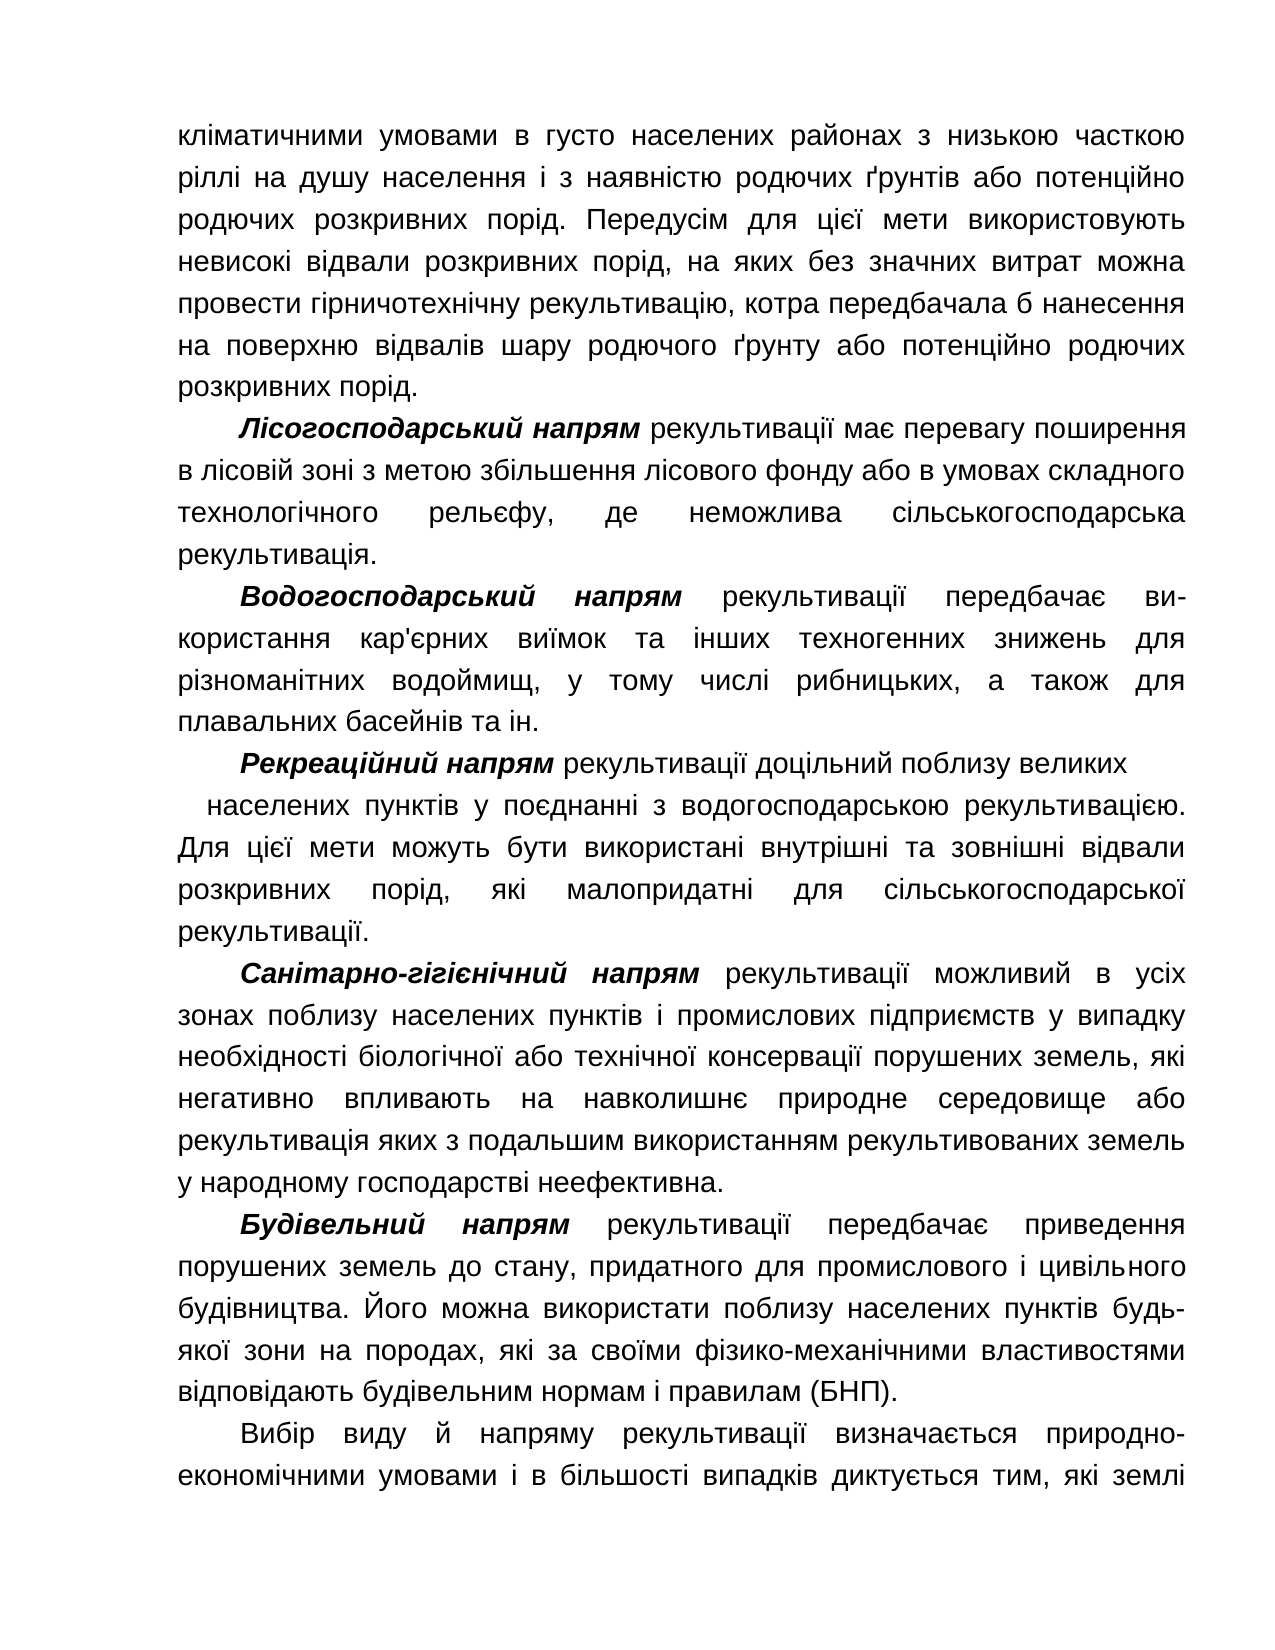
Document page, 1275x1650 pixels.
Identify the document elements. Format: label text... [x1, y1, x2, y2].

text Будівельний напрям рекультивації передбачає приведення порушених земель до стану, придатного для промислового і цивільного будівництва. Його можна використати поблизу населених пунктів будь-якої зони на породах, які за своїми фізико-механічними властивостями відповідають будівельним нормам і правилам (БНП). [177, 1207, 1186, 1408]
text Водогосподарський напрям рекультивації передбачає використання кар'єрних виїмок та інших техногенних знижень для різноманітних водоймищ, у тому числі рибницьких, а також для плавальних басейнів та ін. [177, 579, 1186, 738]
text населених пунктів у поєднанні з водогосподарською рекультивацією. Для цієї мети можуть бути використані внутрішні та зовнішні відвали розкривних порід, які малопридатні для сільськогосподарської рекультивації. [177, 788, 1186, 947]
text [177, 1416, 1186, 1492]
text Лісогосподарський напрям рекультивації має перевагу поширення в лісовій зоні з метою збільшення лісового фонду або в умовах складного технологічного рельєфу, де неможлива сільськогосподарська рекультивація. [177, 411, 1186, 570]
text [177, 118, 1186, 403]
text Санітарно-гігієнічний напрям рекультивації можливий в усіх зонах поблизу населених пунктів і промислових підприємств у випадку необхідності біологічної або технічної консервації порушених земель, які негативно впливають на навколишнє природне середовище або рекультивація яких з подальшим використанням рекультивованих земель у народному господарстві неефективна. [177, 956, 1186, 1198]
text Рекреаційний напрям рекультивації доцільний поблизу великих [177, 746, 1186, 780]
